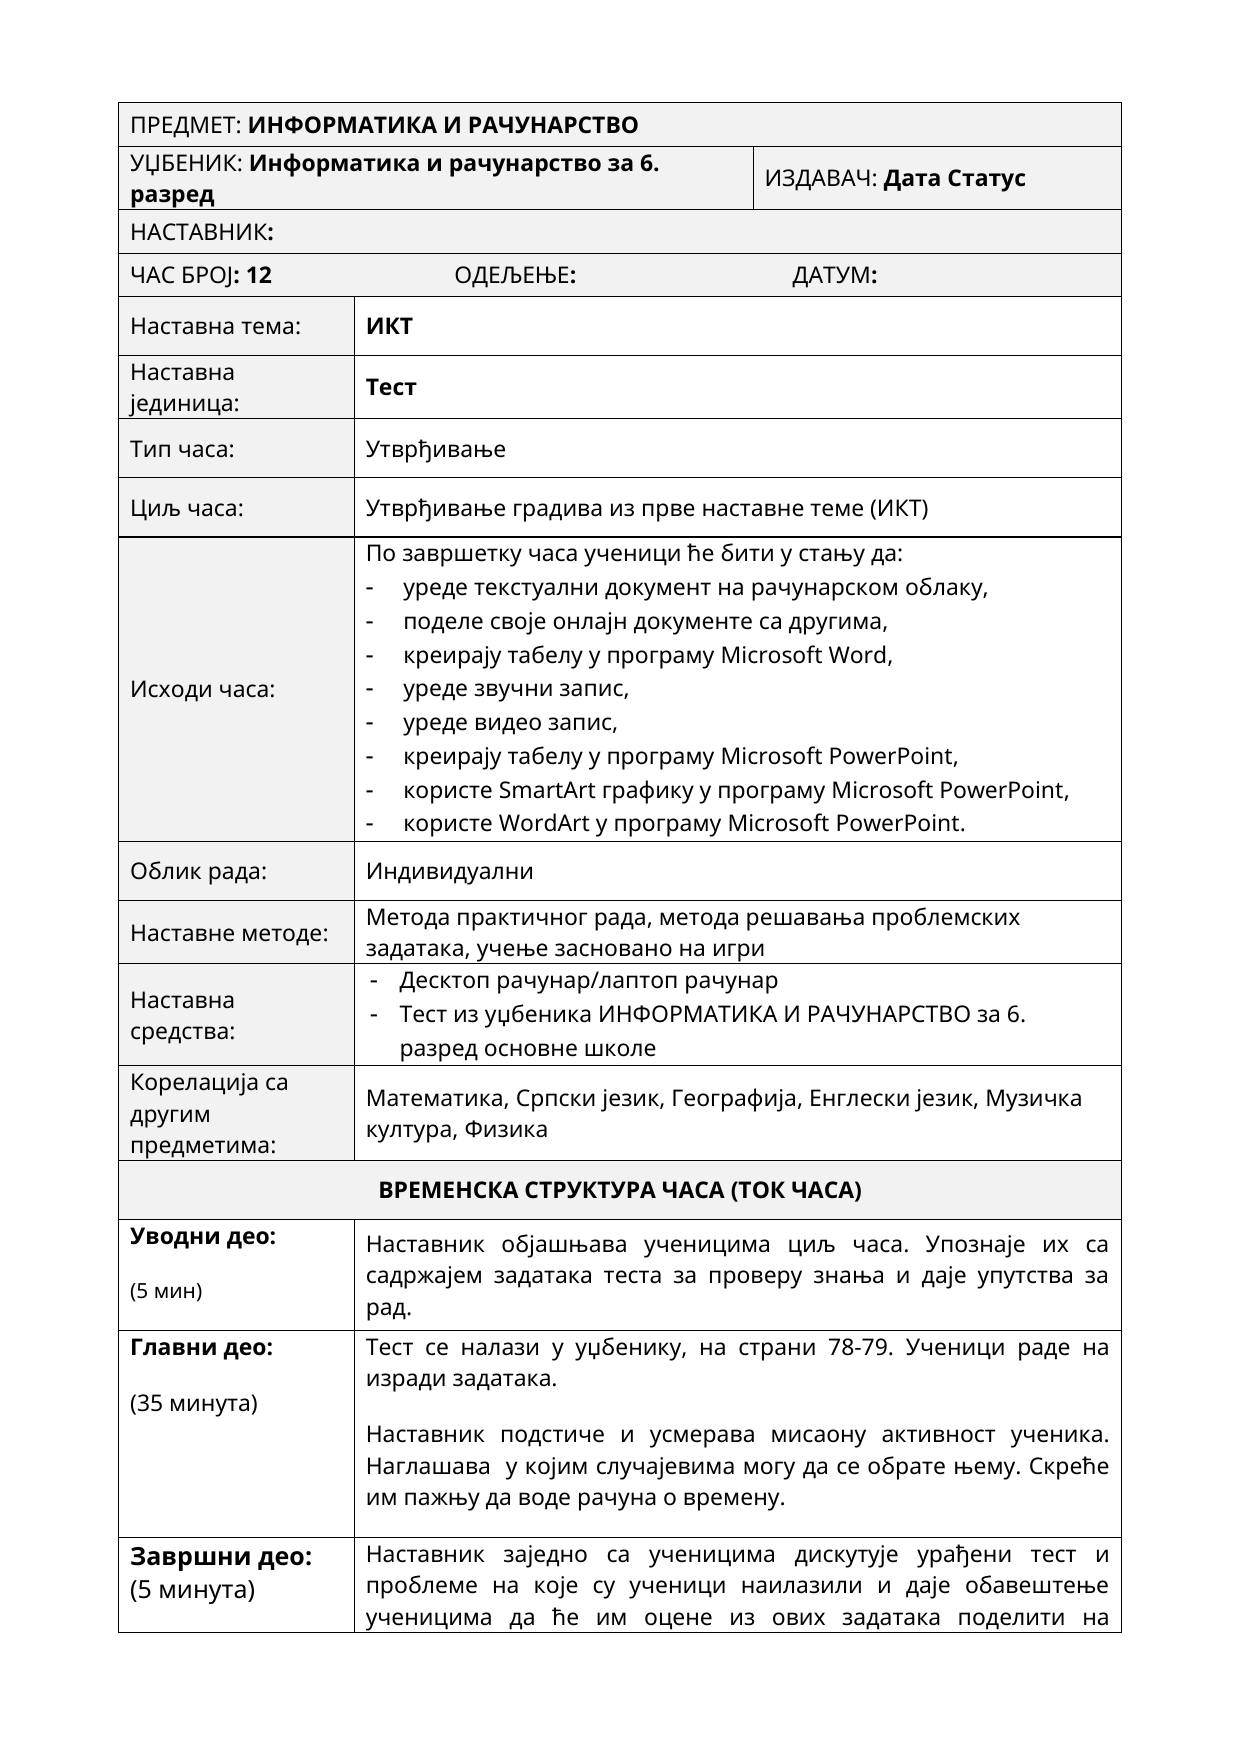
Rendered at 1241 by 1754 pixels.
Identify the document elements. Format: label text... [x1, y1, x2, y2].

table_cell Тест се налази у уџбенику, на страни 78-79. Ученици раде на изради задатака. Наставник подстиче и усмерава мисаону активност ученика. Наглашава у којим случајевима могу да се обрате њему. Скреће им пажњу да воде рачуна о времену. [355, 1331, 1121, 1537]
table_cell Исходи часа: [119, 538, 354, 841]
table_header ПРЕДМЕТ: ИНФОРМАТИКА И РАЧУНАРСТВО [119, 103, 1121, 146]
table_cell ДАТУМ: [781, 254, 1121, 296]
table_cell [355, 1538, 1121, 1632]
table_cell ИКТ [355, 297, 1121, 355]
table_cell Наставна тема: [119, 297, 354, 355]
table_cell НАСТАВНИК: [119, 210, 1121, 253]
table_cell Математика, Српски језик, Географија, Енглески језик, Музичка култура, Физика [355, 1066, 1121, 1160]
table_cell Индивидуални [355, 842, 1121, 900]
table_cell Метода практичног рада, метода решавања проблемских задатака, учење засновано на игри [355, 901, 1121, 963]
table_cell Десктоп рачунар/лаптоп рачунар Тест из уџбеника ИНФОРМАТИКА И РАЧУНАРСТВО за 6. разред основне школе [355, 964, 1121, 1065]
table_cell ВРЕМЕНСКА СТРУКТУРА ЧАСА (ТОК ЧАСА) [119, 1161, 1121, 1219]
table_cell ОДЕЉЕЊЕ: [443, 254, 781, 296]
table_cell Наставна средства: [119, 964, 354, 1065]
table_cell Уводни део: (5 мин) [119, 1220, 354, 1330]
table_cell Наставне методе: [119, 901, 354, 963]
table_cell УЏБЕНИК: Информатика и рачунарство за 6. разред [119, 147, 753, 209]
table_cell Утврђивање [355, 419, 1121, 477]
table_cell По завршетку часа ученици ће бити у стању да: уреде текстуални документ на рачунарском облаку, поделе своје онлајн документе са другима, креирају табелу у програму Microsoft Word, уреде звучни запис, уреде видео запис, креирају табелу у програму Microsoft PowerPoint, користе SmartArt графику у програму Microsoft PowerPoint, користе WordArt у програму Microsoft PowerPoint. [355, 538, 1121, 841]
table_cell ЧАС БРОЈ: 12 [119, 254, 443, 296]
table_cell Наставник објашњава ученицима циљ часа. Упознаје их са садржајем задатака теста за проверу знања и даје упутства за рад. [355, 1220, 1121, 1330]
table_cell Главни део: (35 минута) [119, 1331, 354, 1537]
table_cell Утврђивање градива из прве наставне теме (ИКТ) [355, 478, 1121, 536]
table_cell Корелација са другим предметима: [119, 1066, 354, 1160]
table_cell Тест [355, 356, 1121, 418]
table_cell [119, 1538, 354, 1632]
table_cell Наставна јединица: [119, 356, 354, 418]
table_cell ИЗДАВАЧ: Дата Статус [754, 147, 1121, 209]
table_cell Циљ часа: [119, 478, 354, 536]
table_cell Облик рада: [119, 842, 354, 900]
table_cell Тип часа: [119, 419, 354, 477]
